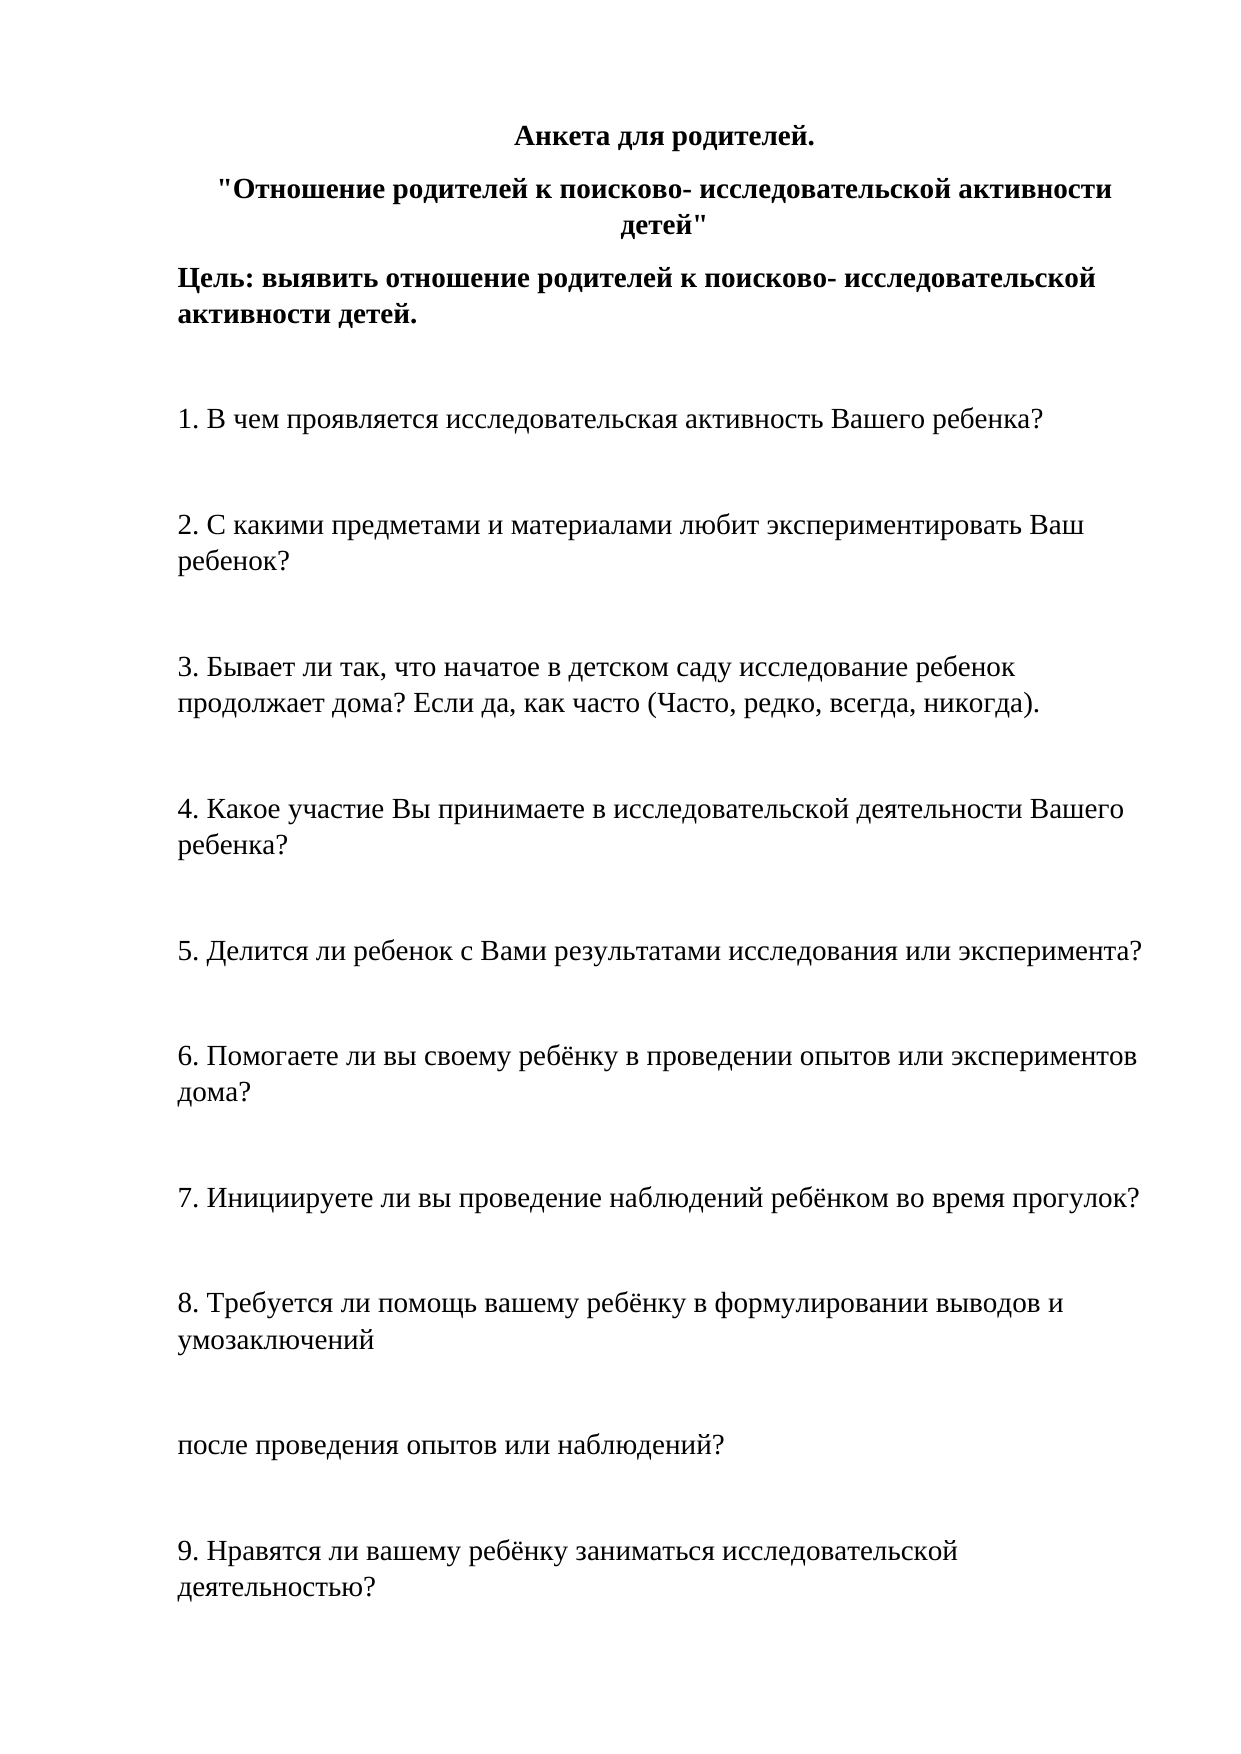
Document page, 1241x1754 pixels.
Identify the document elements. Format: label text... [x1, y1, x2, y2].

text 2. С какими предметами и материалами любит экспериментировать Ваш ребенок? [177, 507, 1152, 577]
text 6. Помогаете ли вы своему ребёнку в проведении опытов или экспериментов дома? [177, 1038, 1152, 1108]
text 4. Какое участие Вы принимаете в исследовательской деятельности Вашего ребенка? [177, 791, 1152, 861]
text 9. Нравятся ли вашему ребёнку заниматься исследовательской деятельностью? [177, 1533, 1152, 1603]
text 5. Делится ли ребенок с Вами результатами исследования или эксперимента? [177, 933, 1152, 966]
text 7. Инициируете ли вы проведение наблюдений ребёнком во время прогулок? [177, 1180, 1152, 1213]
text "Отношение родителей к поисково- исследовательской активности детей" [177, 171, 1152, 241]
text 3. Бывает ли так, что начатое в детском саду исследование ребенок продолжает дома? Если да, как часто (Часто, редко, всегда, никогда). [177, 649, 1152, 719]
text Анкета для родителей. [177, 118, 1152, 152]
text после проведения опытов или наблюдений? [177, 1427, 1152, 1461]
text 1. В чем проявляется исследовательская активность Вашего ребенка? [177, 402, 1152, 435]
text Цель: выявить отношение родителей к поисково- исследовательской активности детей. [177, 260, 1152, 329]
text 8. Требуется ли помощь вашему ребёнку в формулировании выводов и умозаключений [177, 1286, 1152, 1355]
